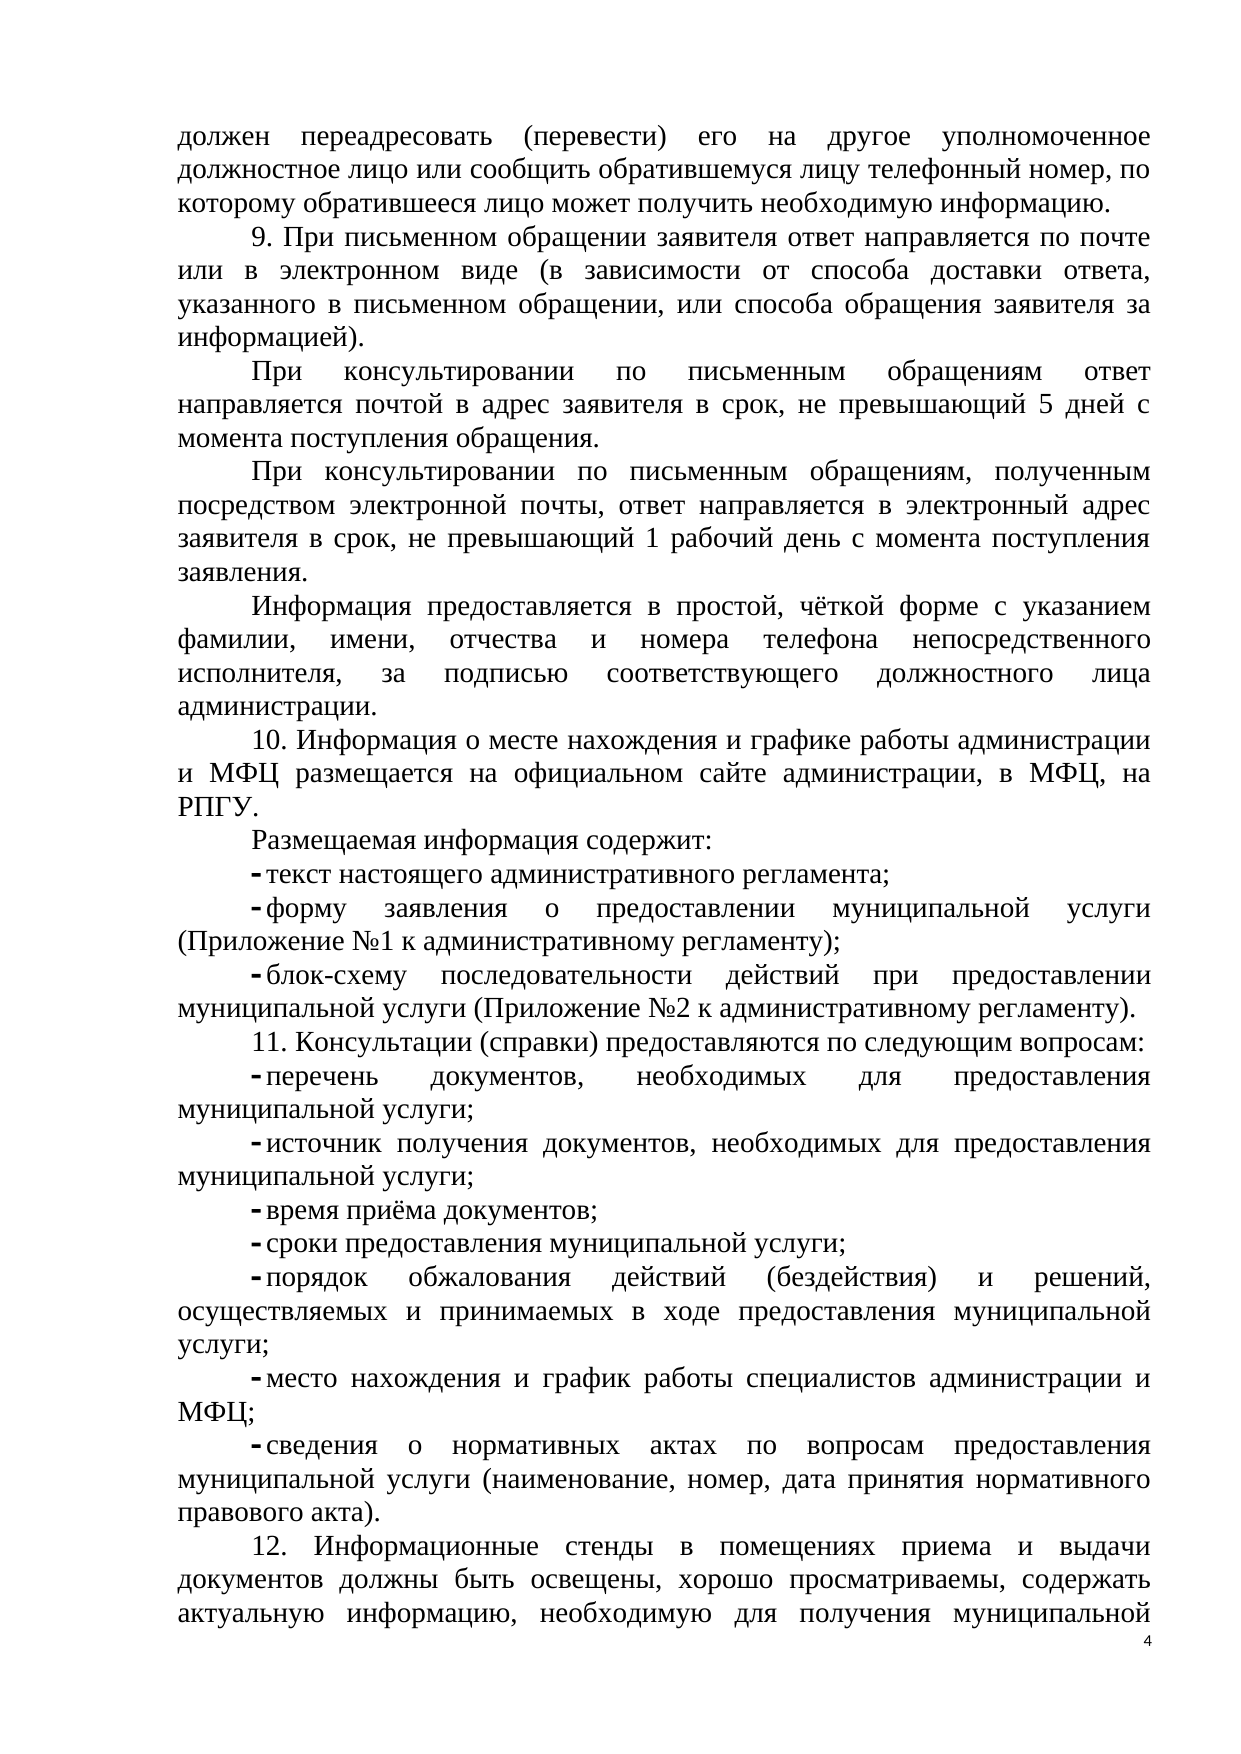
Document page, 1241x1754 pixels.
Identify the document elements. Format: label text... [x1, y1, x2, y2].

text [177, 118, 1152, 219]
list форму заявления о предоставлении муниципальной услуги (Приложение №1 к административному регламенту); [177, 890, 1152, 957]
text При консультировании по письменным обращениям ответ направляется почтой в адрес заявителя в срок, не превышающий 5 дней с момента поступления обращения. [177, 353, 1152, 453]
list место нахождения и график работы специалистов администрации и МФЦ; [177, 1360, 1152, 1427]
text 10. Информация о месте нахождения и графике работы администрации и МФЦ размещается на официальном сайте администрации, в МФЦ, на РПГУ. [177, 722, 1152, 822]
list порядок обжалования действий (бездействия) и решений, осуществляемых и принимаемых в ходе предоставления муниципальной услуги; [177, 1259, 1152, 1360]
list текст настоящего административного регламента; [177, 856, 1152, 890]
list перечень документов, необходимых для предоставления муниципальной услуги; [177, 1058, 1152, 1125]
list блок-схему последовательности действий при предоставлении муниципальной услуги (Приложение №2 к административному регламенту). [177, 957, 1152, 1024]
list время приёма документов; [177, 1192, 1152, 1226]
text При консультировании по письменным обращениям, полученным посредством электронной почты, ответ направляется в электронный адрес заявителя в срок, не превышающий 1 рабочий день с момента поступления заявления. [177, 453, 1152, 588]
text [177, 1528, 1152, 1628]
text 11. Консультации (справки) предоставляются по следующим вопросам: [177, 1024, 1152, 1058]
list сроки предоставления муниципальной услуги; [177, 1226, 1152, 1259]
list сведения о нормативных актах по вопросам предоставления муниципальной услуги (наименование, номер, дата принятия нормативного правового акта). [177, 1427, 1152, 1528]
text Размещаемая информация содержит: [177, 822, 1152, 856]
text 9. При письменном обращении заявителя ответ направляется по почте или в электронном виде (в зависимости от способа доставки ответа, указанного в письменном обращении, или способа обращения заявителя за информацией). [177, 219, 1152, 353]
text Информация предоставляется в простой, чёткой форме с указанием фамилии, имени, отчества и номера телефона непосредственного исполнителя, за подписью соответствующего должностного лица администрации. [177, 588, 1152, 722]
list источник получения документов, необходимых для предоставления муниципальной услуги; [177, 1125, 1152, 1192]
